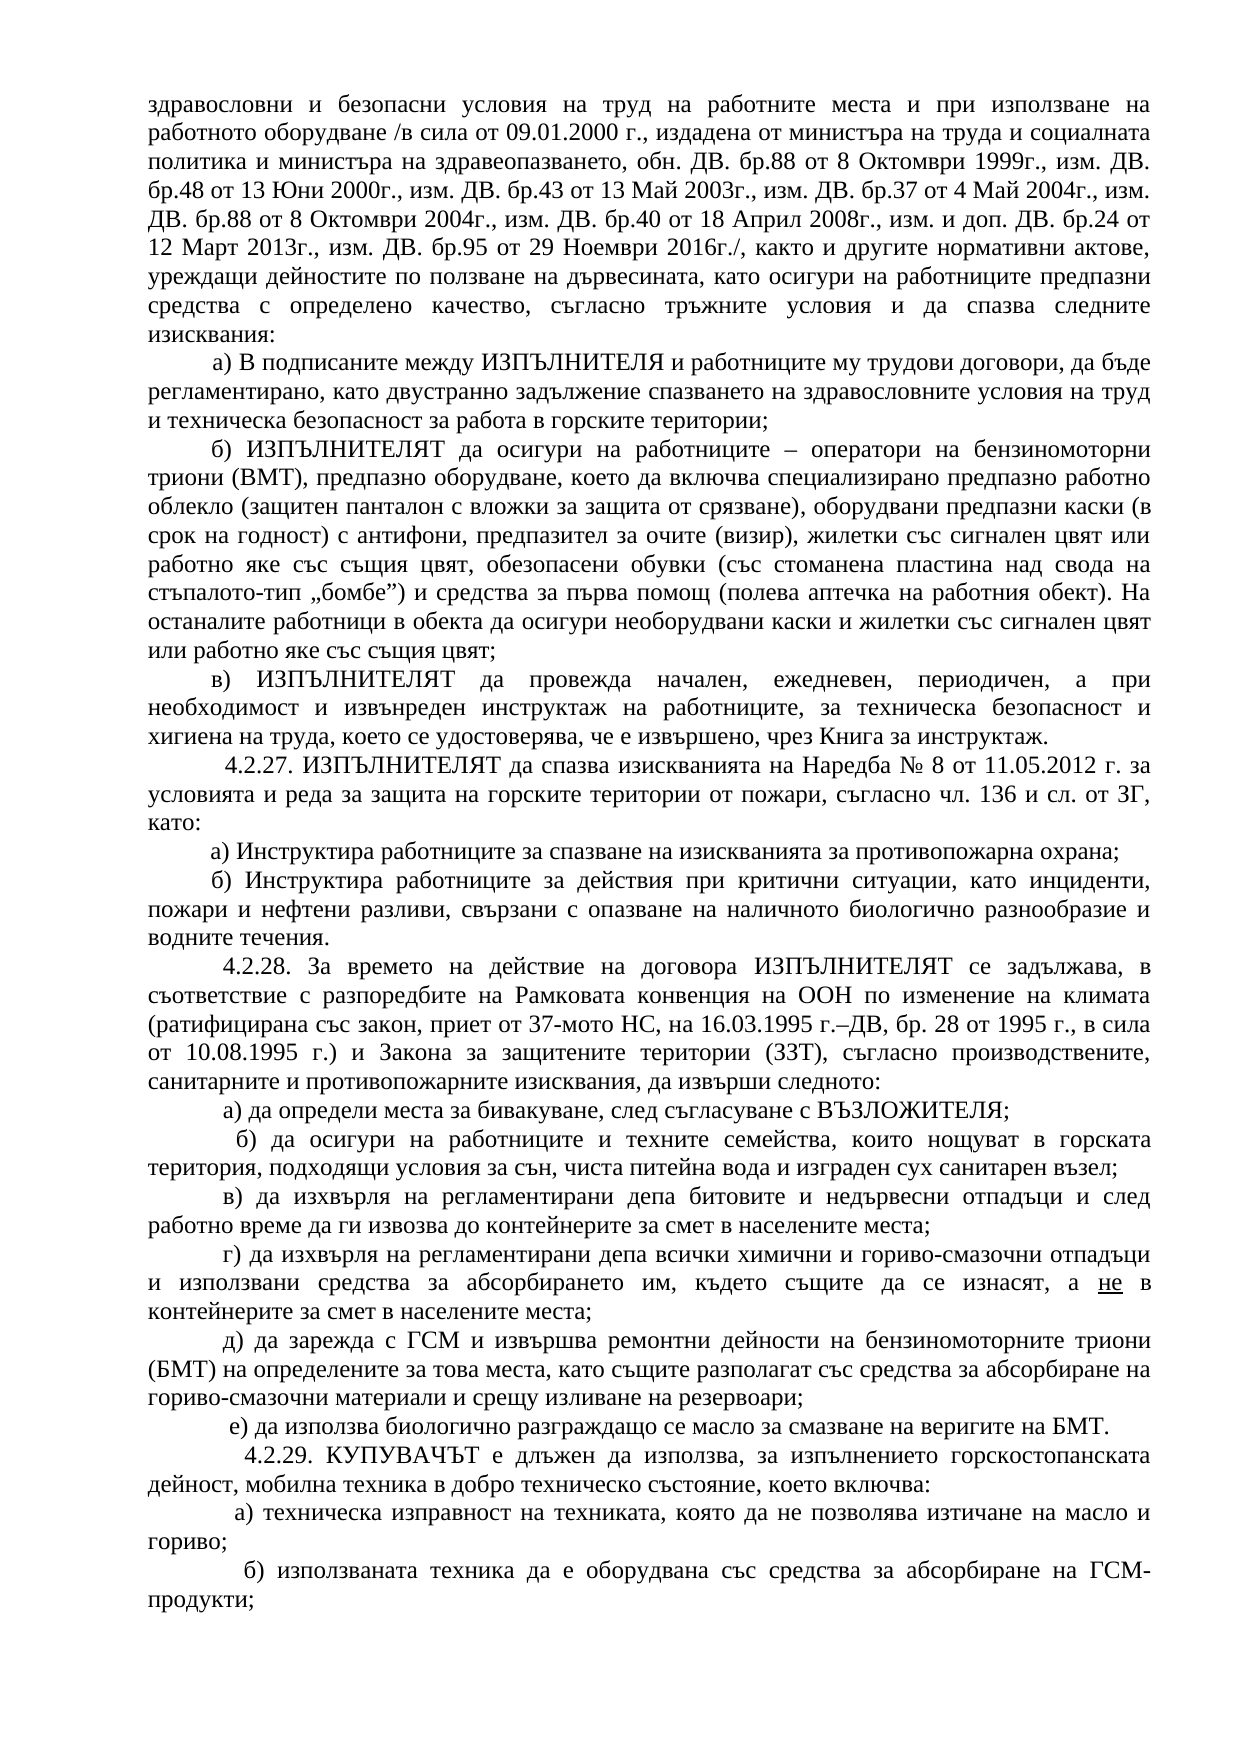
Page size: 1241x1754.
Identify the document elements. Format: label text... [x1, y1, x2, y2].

text б) Инструктира работниците за действия при критични ситуации, като инциденти, пожари и нефтени разливи, свързани с опазване на наличното биологично разнообразие и водните течения. [148, 865, 1152, 951]
text б) да осигури на работниците и техните семейства, които нощуват в горската територия, подходящи условия за сън, чиста питейна вода и изграден сух санитарен възел; [148, 1124, 1152, 1181]
text а) да определи места за бивакуване, след съгласуване с ВЪЗЛОЖИТЕЛЯ; [223, 1095, 1152, 1124]
text а) техническа изправност на техниката, която да не позволява изтичане на масло и гориво; [148, 1497, 1152, 1555]
text 4.2.29. КУПУВАЧЪТ е длъжен да използва, за изпълнението горскостопанската дейност, мобилна техника в добро техническо състояние, което включва: [148, 1440, 1152, 1497]
text б) използваната техника да е оборудвана със средства за абсорбиране на ГСМ-продукти; [148, 1555, 1152, 1612]
text в) да изхвърля на регламентирани депа битовите и недървесни отпадъци и след работно време да ги извозва до контейнерите за смет в населените места; [148, 1181, 1152, 1239]
text е) да използва биологично разграждащо се масло за смазване на веригите на БМТ. [223, 1411, 1152, 1440]
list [148, 89, 1152, 347]
text 4.2.28. За времето на действие на договора ИЗПЪЛНИТЕЛЯТ се задължава, в съответствие с разпоредбите на Рамковата конвенция на ООН по изменение на климата (ратифицирана със закон, приет от 37-мото НС, на 16.03.1995 г.–ДВ, бр. 28 от 1995 г., в сила от 10.08.1995 г.) и Закона за защитените територии (ЗЗТ), съгласно производствените, санитарните и противопожарните изисквания, да извърши следното: [148, 951, 1152, 1095]
text а) Инструктира работниците за спазване на изискванията за противопожарна охрана; [103, 836, 1152, 865]
text б) ИЗПЪЛНИТЕЛЯТ да осигури на работниците – оператори на бензиномоторни триони (ВМТ), предпазно оборудване, което да включва специализирано предпазно работно облекло (защитен панталон с вложки за защита от срязване), оборудвани предпазни каски (в срок на годност) с антифони, предпазител за очите (визир), жилетки със сигнален цвят или работно яке със същия цвят, обезопасени обувки (със стоманена пластина над свода на стъпалото-тип „бомбе”) и средства за първа помощ (полева аптечка на работния обект). На останалите работници в обекта да осигури необорудвани каски и жилетки със сигнален цвят или работно яке със същия цвят; [148, 434, 1152, 664]
text д) да зарежда с ГСМ и извършва ремонтни дейности на бензиномоторните триони (БМТ) на определените за това места, като същите разполагат със средства за абсорбиране на гориво-смазочни материали и срещу изливане на резервоари; [148, 1325, 1152, 1411]
text в) ИЗПЪЛНИТЕЛЯТ да провежда начален, ежедневен, периодичен, а при необходимост и извънреден инструктаж на работниците, за техническа безопасност и хигиена на труда, което се удостоверява, че е извършено, чрез Книга за инструктаж. [148, 664, 1152, 750]
text г) да изхвърля на регламентирани депа всички химични и гориво-смазочни отпадъци и използвани средства за абсорбирането им, където същите да се изнасят, а не в контейнерите за смет в населените места; [148, 1239, 1152, 1325]
text 4.2.27. ИЗПЪЛНИТЕЛЯТ да спазва изискванията на Наредба № 8 от 11.05.2012 г. за условията и реда за защита на горските територии от пожари, съгласно чл. 136 и сл. от ЗГ, като: [148, 750, 1152, 836]
text а) В подписаните между ИЗПЪЛНИТЕЛЯ и работниците му трудови договори, да бъде регламентирано, като двустранно задължение спазването на здравословните условия на труд и техническа безопасност за работа в горските територии; [148, 347, 1152, 434]
